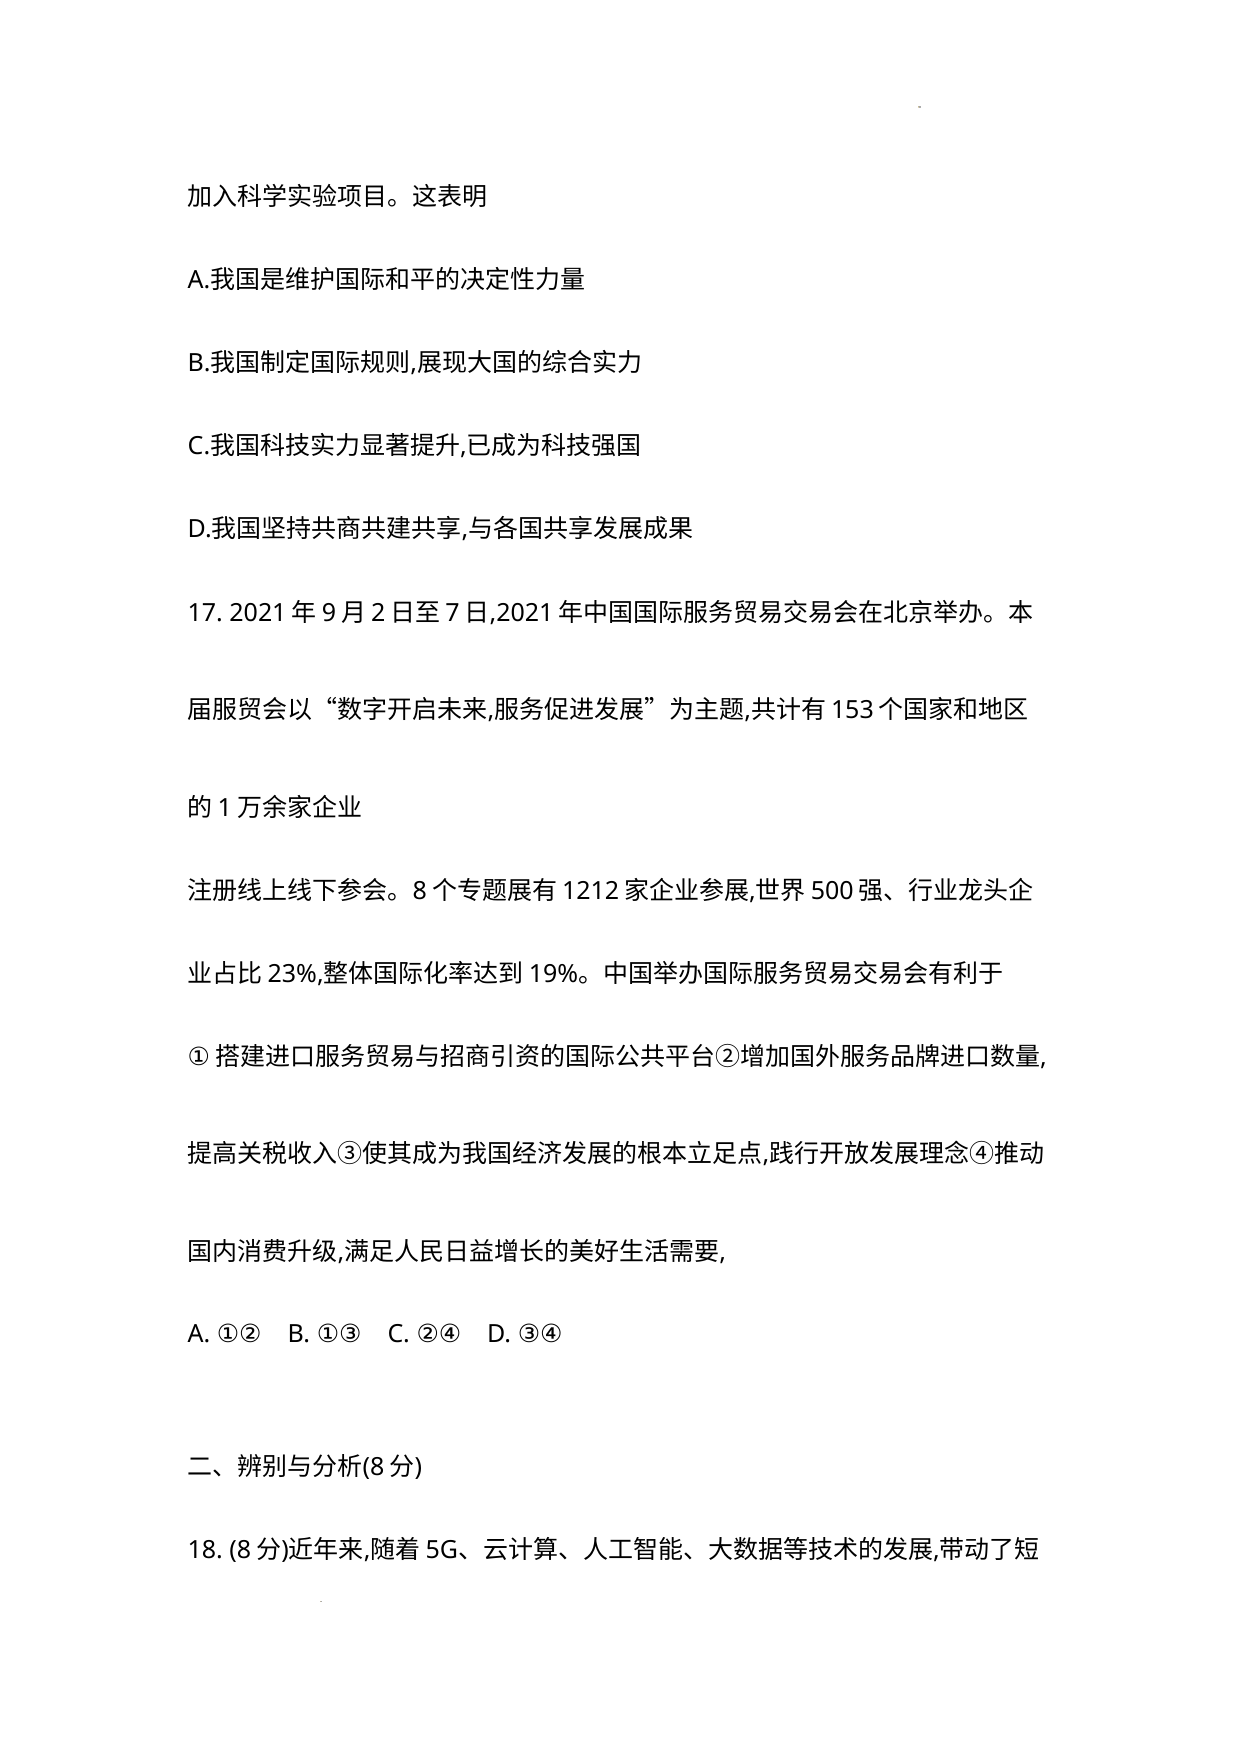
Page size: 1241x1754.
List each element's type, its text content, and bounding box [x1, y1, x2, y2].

text 二、辨别与分析(8分) [187, 1432, 1053, 1497]
text A.我国是维护国际和平的决定性力量 [187, 245, 1053, 310]
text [187, 162, 1053, 227]
text 注册线上线下参会。8个专题展有1212家企业参展,世界500强、行业龙头企 [187, 856, 1053, 921]
text D.我国坚持共商共建共享,与各国共享发展成果 [187, 494, 1053, 559]
text B.我国制定国际规则,展现大国的综合实力 [187, 328, 1053, 393]
text A. ①② B. ①③ C. ②④ D. ③④ [187, 1300, 1053, 1365]
text ①搭建进口服务贸易与招商引资的国际公共平台②增加国外服务品牌进口数量,提高关税收入③使其成为我国经济发展的根本立足点,践行开放发展理念④推动国内消费升级,满足人民日益增长的美好生活需要, [187, 1022, 1053, 1282]
text C.我国科技实力显著提升,已成为科技强国 [187, 411, 1053, 476]
text 17. 2021年9月2日至7日,2021年中国国际服务贸易交易会在北京举办。本届服贸会以“数字开启未来,服务促进发展”为主题,共计有153个国家和地区的1万余家企业 [187, 578, 1053, 838]
text 业占比23%,整体国际化率达到19%。中国举办国际服务贸易交易会有利于 [187, 939, 1053, 1004]
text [187, 1515, 1053, 1580]
